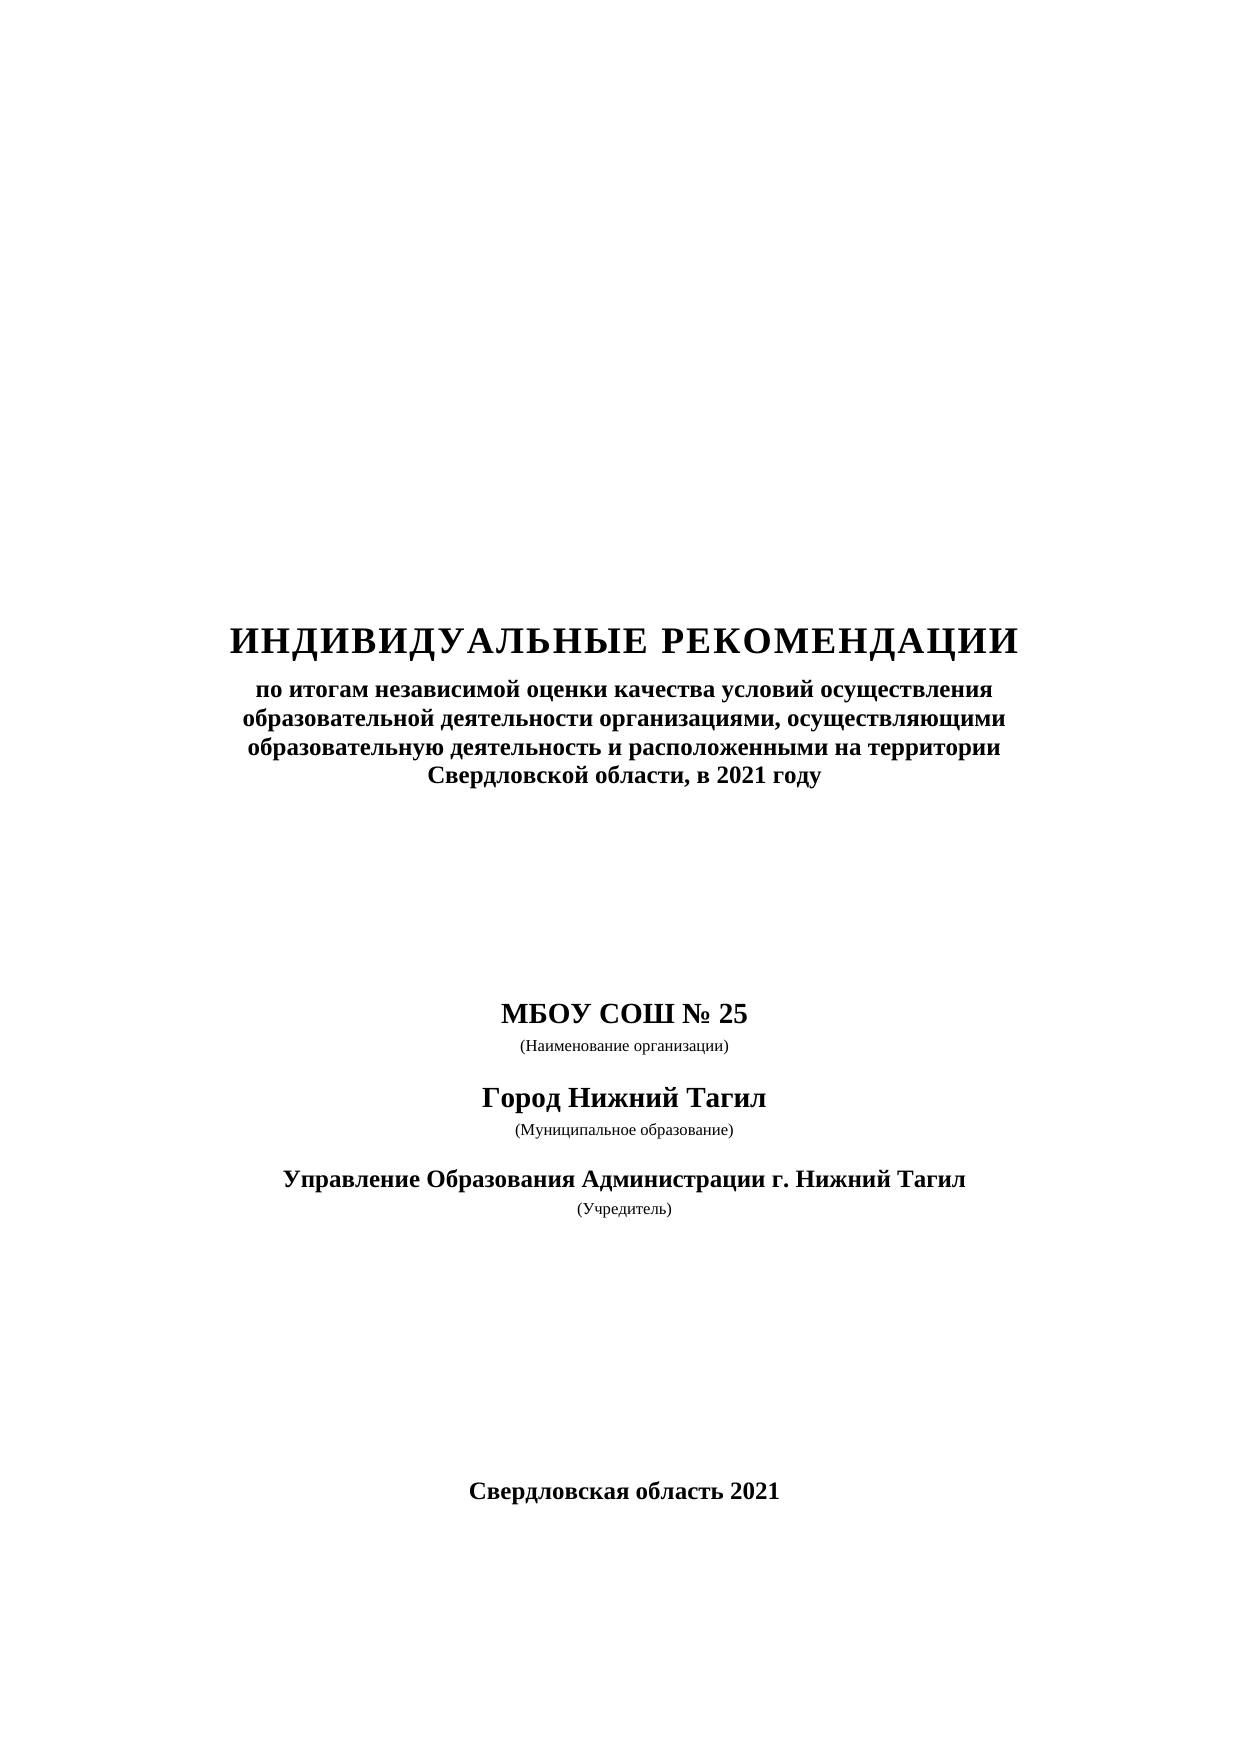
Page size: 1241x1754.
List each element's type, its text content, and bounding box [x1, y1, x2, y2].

text (Наименование организации) [177, 1036, 1071, 1055]
text (Муниципальное образование) [177, 1120, 1071, 1139]
text (Учредитель) [177, 1199, 1071, 1218]
text ИНДИВИДУАЛЬНЫЕ РЕКОМЕНДАЦИИ [177, 619, 1071, 662]
text Управление Образования Администрации г. Нижний Тагил [177, 1164, 1071, 1193]
text Город Нижний Тагил [177, 1080, 1071, 1114]
text по итогам независимой оценки качества условий осуществления образовательной деятельности организациями, осуществляющими образовательную деятельность и расположенными на территории Свердловской области, в 2021 году [177, 674, 1071, 789]
text МБОУ СОШ № 25 [177, 996, 1071, 1030]
text Свердловская область 2021 [177, 1476, 1071, 1505]
